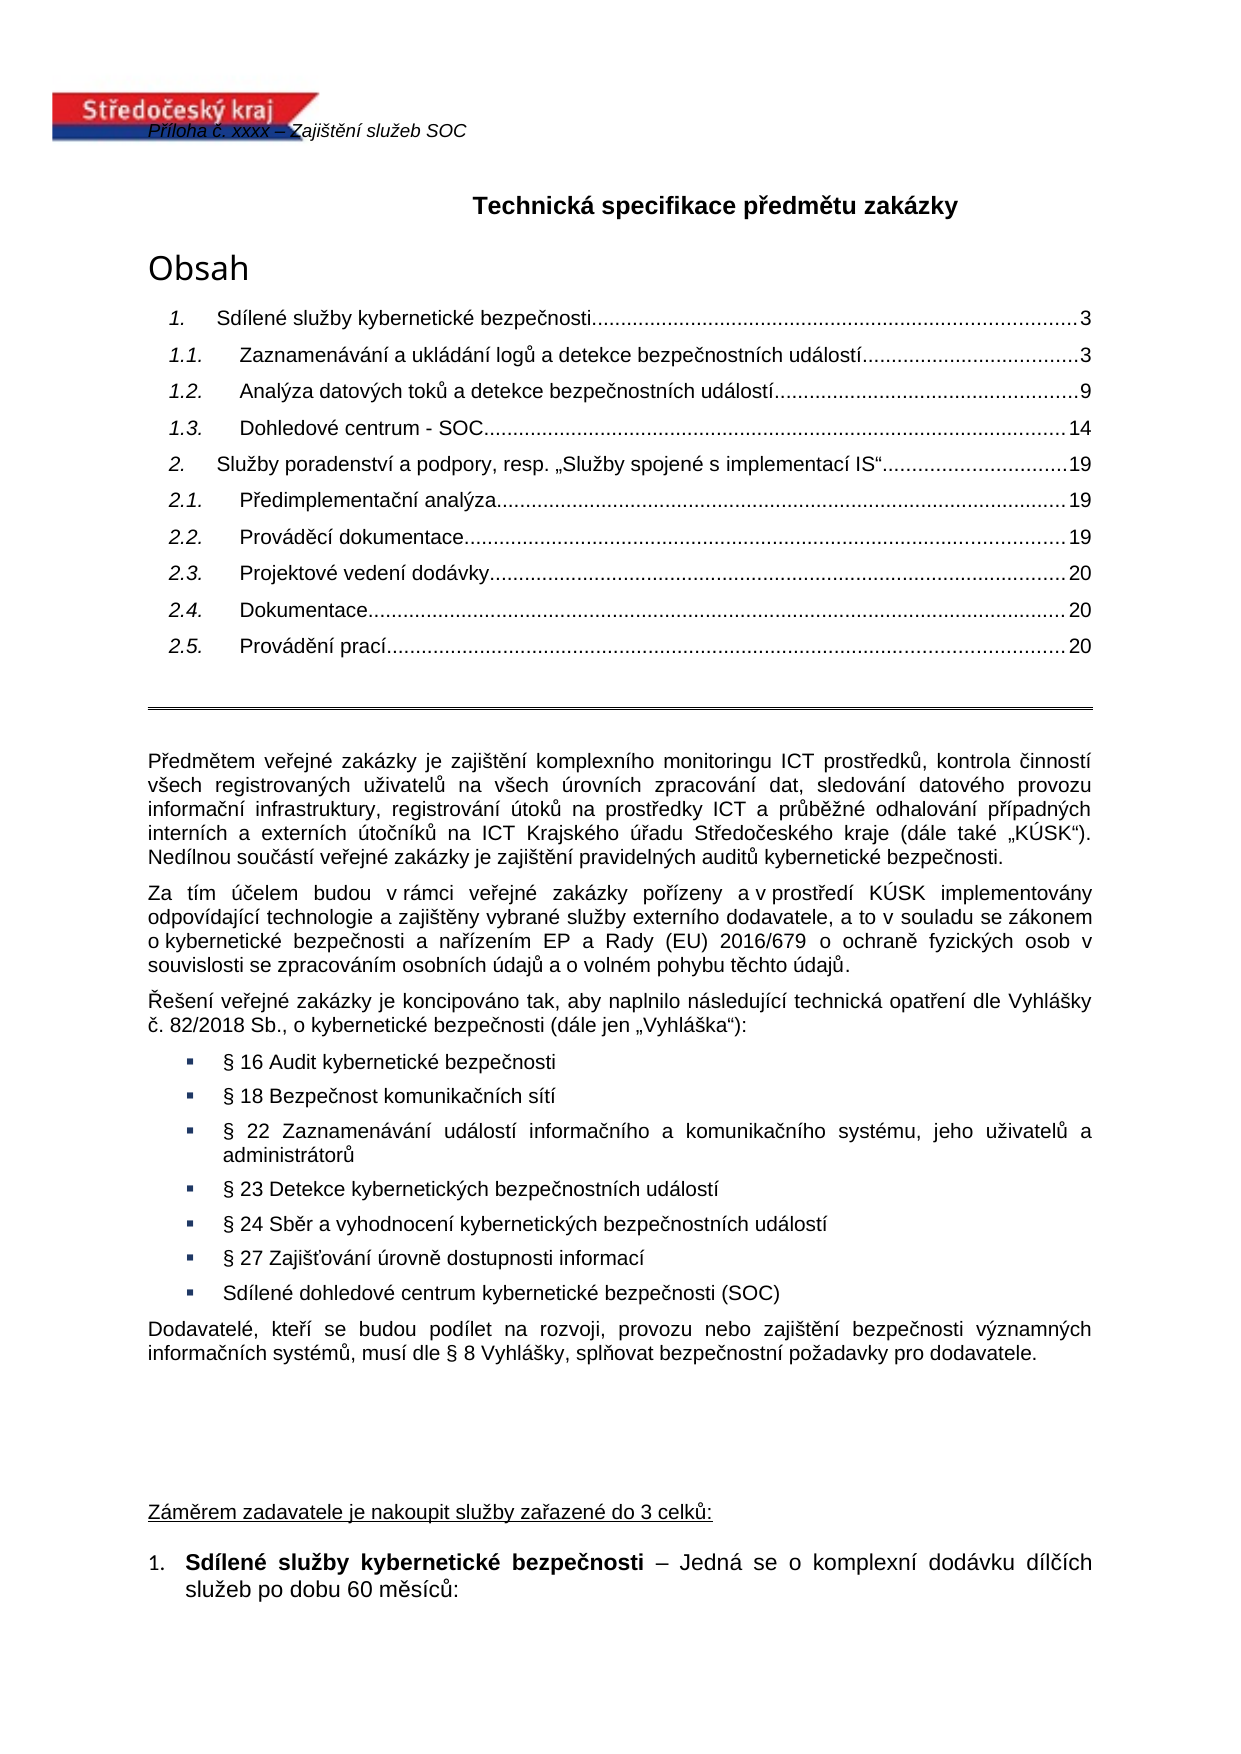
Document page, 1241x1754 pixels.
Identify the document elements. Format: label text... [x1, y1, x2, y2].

list Sdílené služby kybernetické bezpečnosti – Jedná se o komplexní dodávku dílčích služeb po dobu 60 měsíců: [148, 1548, 1093, 1603]
list § 27 Zajišťování úrovně dostupnosti informací [185, 1246, 1093, 1270]
text Dodavatelé, kteří se budou podílet na rozvoji, provozu nebo zajištění bezpečnosti významných informačních systémů, musí dle § 8 Vyhlášky, splňovat bezpečnostní požadavky pro dodavatele. [148, 1317, 1093, 1365]
list § 16 Audit kybernetické bezpečnosti [185, 1050, 1093, 1074]
list § 22 Zaznamenávání událostí informačního a komunikačního systému, jeho uživatelů a administrátorů [185, 1119, 1093, 1167]
list Sdílené dohledové centrum kybernetické bezpečnosti (SOC) [185, 1281, 1093, 1305]
list § 23 Detekce kybernetických bezpečnostních událostí [185, 1177, 1093, 1201]
picture [52, 43, 320, 194]
text Předmětem veřejné zakázky je zajištění komplexního monitoringu ICT prostředků, kontrola činností všech registrovaných uživatelů na všech úrovních zpracování dat, sledování datového provozu informační infrastruktury, registrování útoků na prostředky ICT a průběžné odhalování případných interních a externích útočníků na ICT Krajského úřadu Středočeského kraje (dále také „KÚSK“). Nedílnou součástí veřejné zakázky je zajištění pravidelných auditů kybernetické bezpečnosti. [148, 749, 1093, 868]
text Technická specifikace předmětu zakázky [148, 191, 1093, 219]
text Řešení veřejné zakázky je koncipováno tak, aby naplnilo následující technická opatření dle Vyhlášky č. 82/2018 Sb., o kybernetické bezpečnosti (dále jen „Vyhláška“): [148, 989, 1093, 1037]
list § 18 Bezpečnost komunikačních sítí [185, 1084, 1093, 1108]
text Záměrem zadavatele je nakoupit služby zařazené do 3 celků: [148, 1476, 1093, 1523]
list § 24 Sběr a vyhodnocení kybernetických bezpečnostních událostí [185, 1212, 1093, 1236]
text Za tím účelem budou v rámci veřejné zakázky pořízeny a v prostředí KÚSK implementovány odpovídající technologie a zajištěny vybrané služby externího dodavatele, a to v souladu se zákonem o kybernetické bezpečnosti a nařízením EP a Rady (EU) 2016/679 o ochraně fyzických osob v souvislosti se zpracováním osobních údajů a o volném pohybu těchto údajů. [148, 881, 1093, 977]
